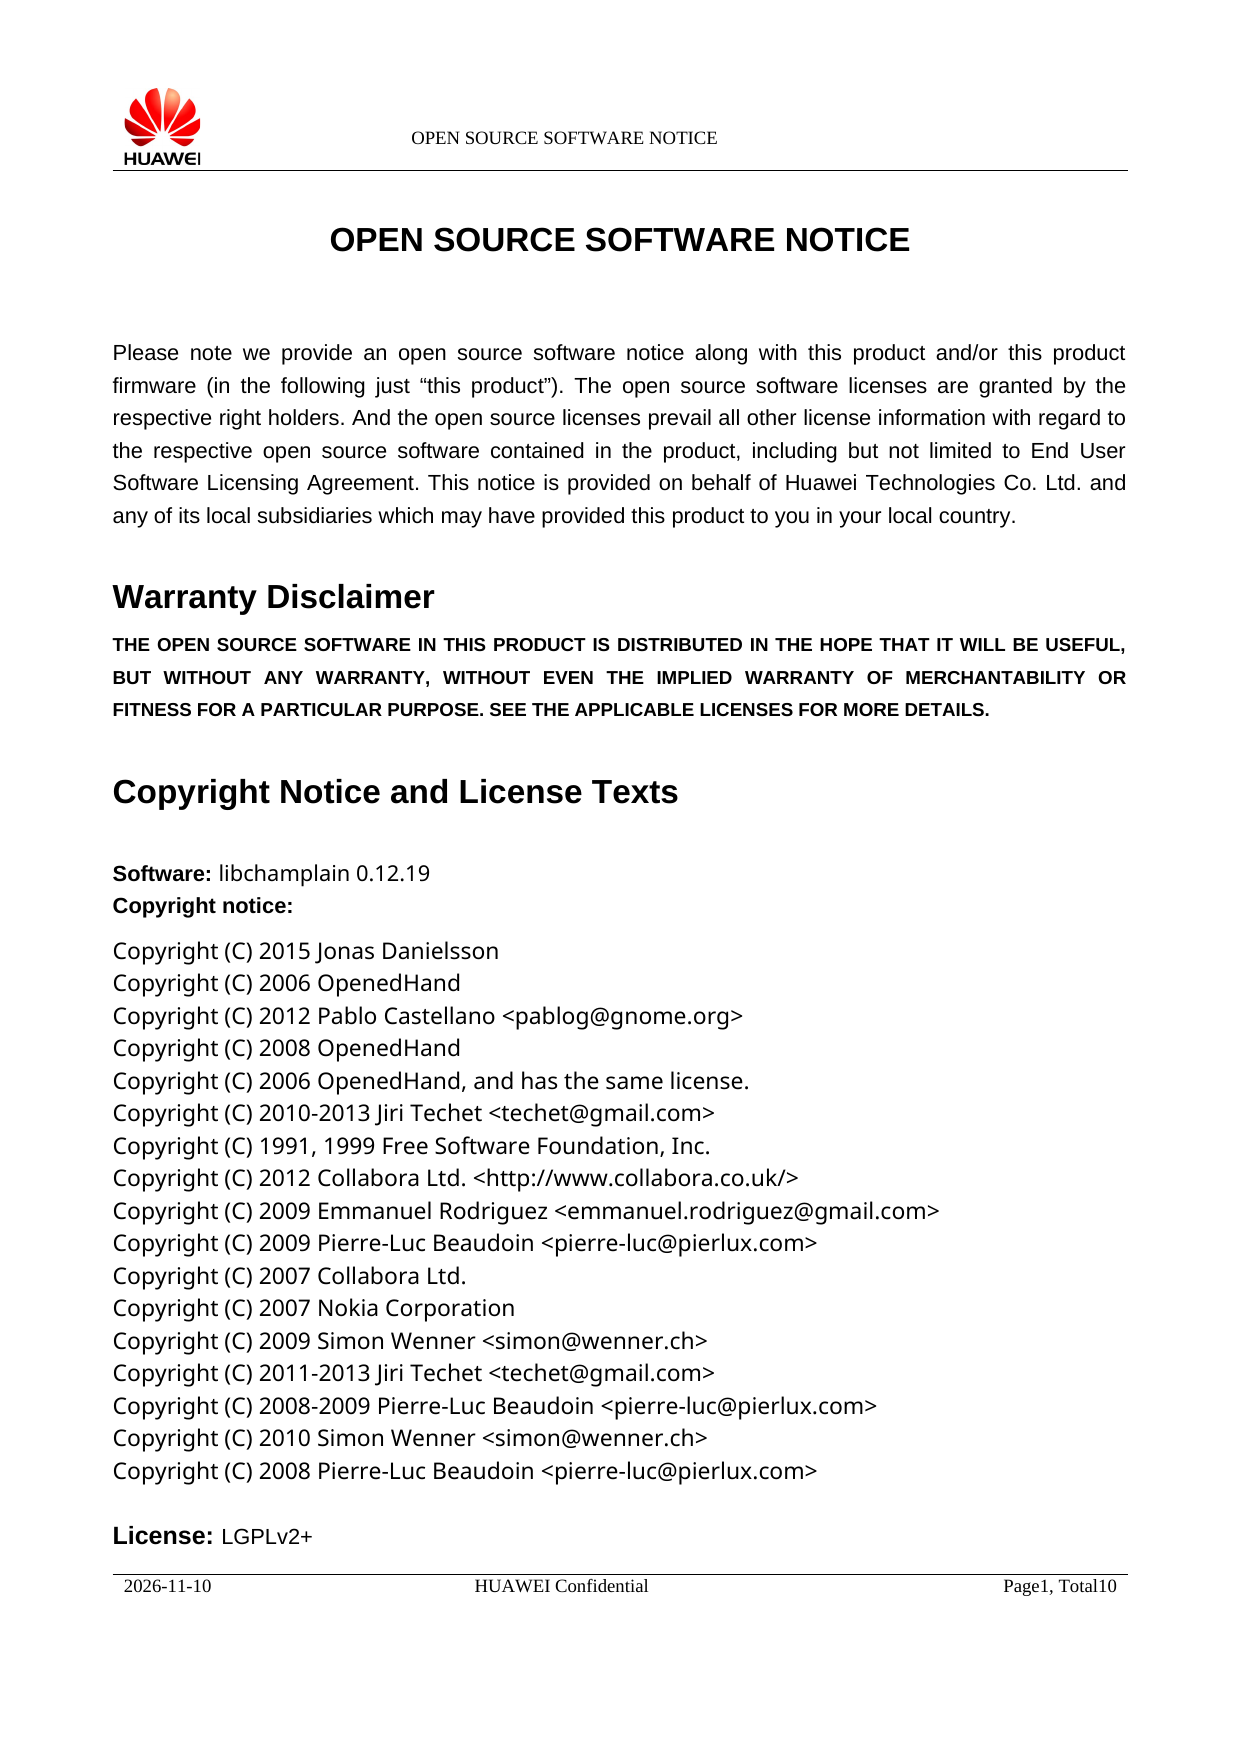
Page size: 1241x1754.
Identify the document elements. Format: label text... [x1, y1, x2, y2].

text The open source software in this product is distributed in the hope that it will be useful, but WITHOUT ANY WARRANTY, without even the implied warranty of MERCHANTABILITY or FITNESS FOR A PARTICULAR PURPOSE. See the applicable licenses for more details. [112, 629, 1128, 726]
title Software: libchamplain 0.12.19 [112, 856, 1128, 889]
text Warranty Disclaimer [112, 564, 1128, 629]
text Please note we provide an open source software notice along with this product and/or this product firmware (in the following just “this product”). The open source software licenses are granted by the respective right holders. And the open source licenses prevail all other license information with regard to the respective open source software contained in the product, including but not limited to End User Software Licensing Agreement. This notice is provided on behalf of Huawei Technologies Co. Ltd. and any of its local subsidiaries which may have provided this product to you in your local country. [112, 336, 1128, 531]
text OPEN SOURCE SOFTWARE NOTICE [112, 206, 1128, 271]
text License: LGPLv2+ [112, 1519, 1128, 1551]
text Copyright Notice and License Texts [112, 759, 1128, 824]
text Copyright (C) 2015 Jonas Danielsson Copyright (C) 2006 OpenedHand Copyright (C) 2012 Pablo Castellano <pablog@gnome.org> Copyright (C) 2008 OpenedHand Copyright (C) 2006 OpenedHand, and has the same license. Copyright (C) 2010-2013 Jiri Techet <techet@gmail.com> Copyright (C) 1991, 1999 Free Software Foundation, Inc. Copyright (C) 2012 Collabora Ltd. <http://www.collabora.co.uk/> Copyright (C) 2009 Emmanuel Rodriguez <emmanuel.rodriguez@gmail.com> Copyright (C) 2009 Pierre-Luc Beaudoin <pierre-luc@pierlux.com> Copyright (C) 2007 Collabora Ltd. Copyright (C) 2007 Nokia Corporation Copyright (C) 2009 Simon Wenner <simon@wenner.ch> Copyright (C) 2011-2013 Jiri Techet <techet@gmail.com> Copyright (C) 2008-2009 Pierre-Luc Beaudoin <pierre-luc@pierlux.com> Copyright (C) 2010 Simon Wenner <simon@wenner.ch> Copyright (C) 2008 Pierre-Luc Beaudoin <pierre-luc@pierlux.com> [112, 934, 1128, 1519]
text Copyright notice: [112, 889, 1128, 921]
picture [124, 88, 201, 165]
